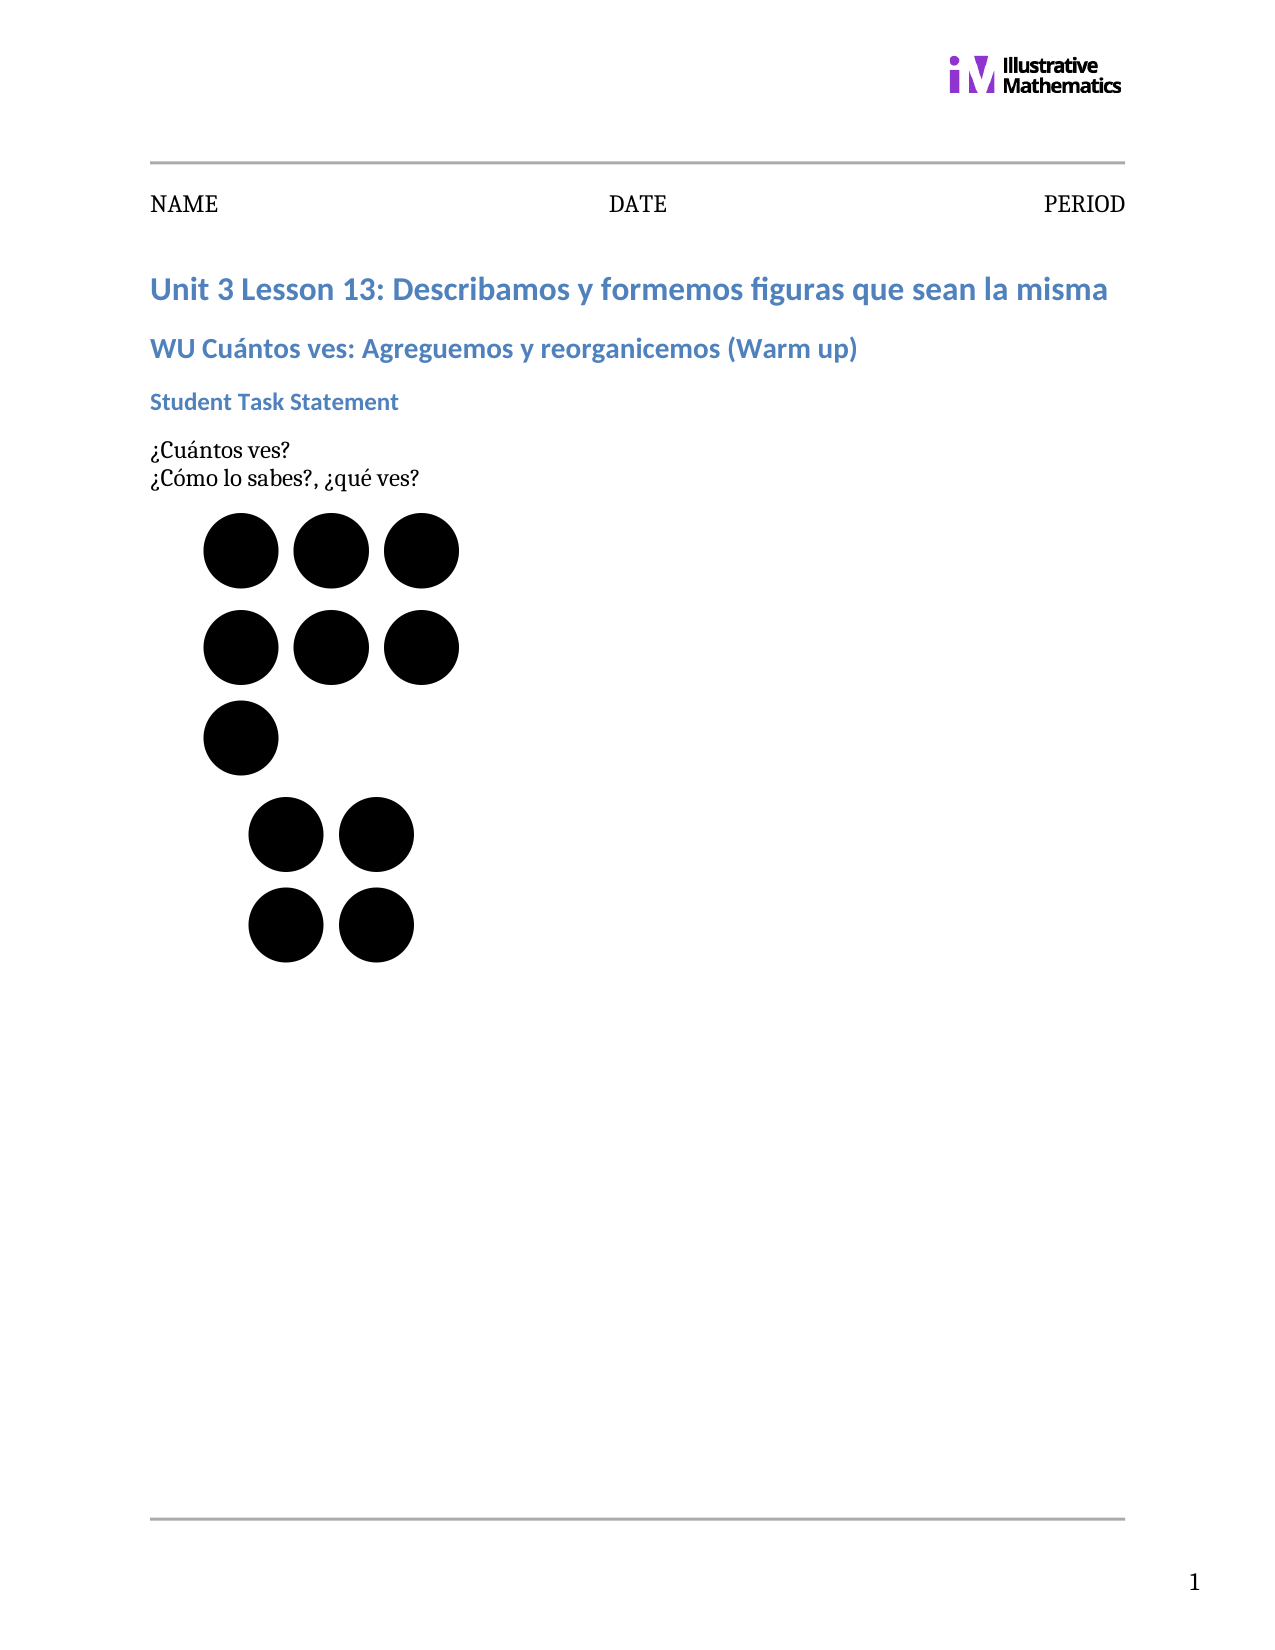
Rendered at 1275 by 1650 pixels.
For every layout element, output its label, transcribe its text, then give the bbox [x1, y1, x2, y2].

subtitle Student Task Statement [150, 386, 1125, 417]
text ¿Cuántos ves? ¿Cómo lo sabes?, ¿qué ves? [150, 436, 1125, 493]
picture [168, 795, 494, 964]
subtitle WU Cuántos ves: Agreguemos y reorganicemos (Warm up) [150, 330, 1125, 366]
picture [168, 511, 494, 590]
picture [949, 55, 1121, 93]
picture [168, 608, 494, 777]
subtitle Unit 3 Lesson 13: Describamos y formemos figuras que sean la misma [150, 268, 1125, 309]
